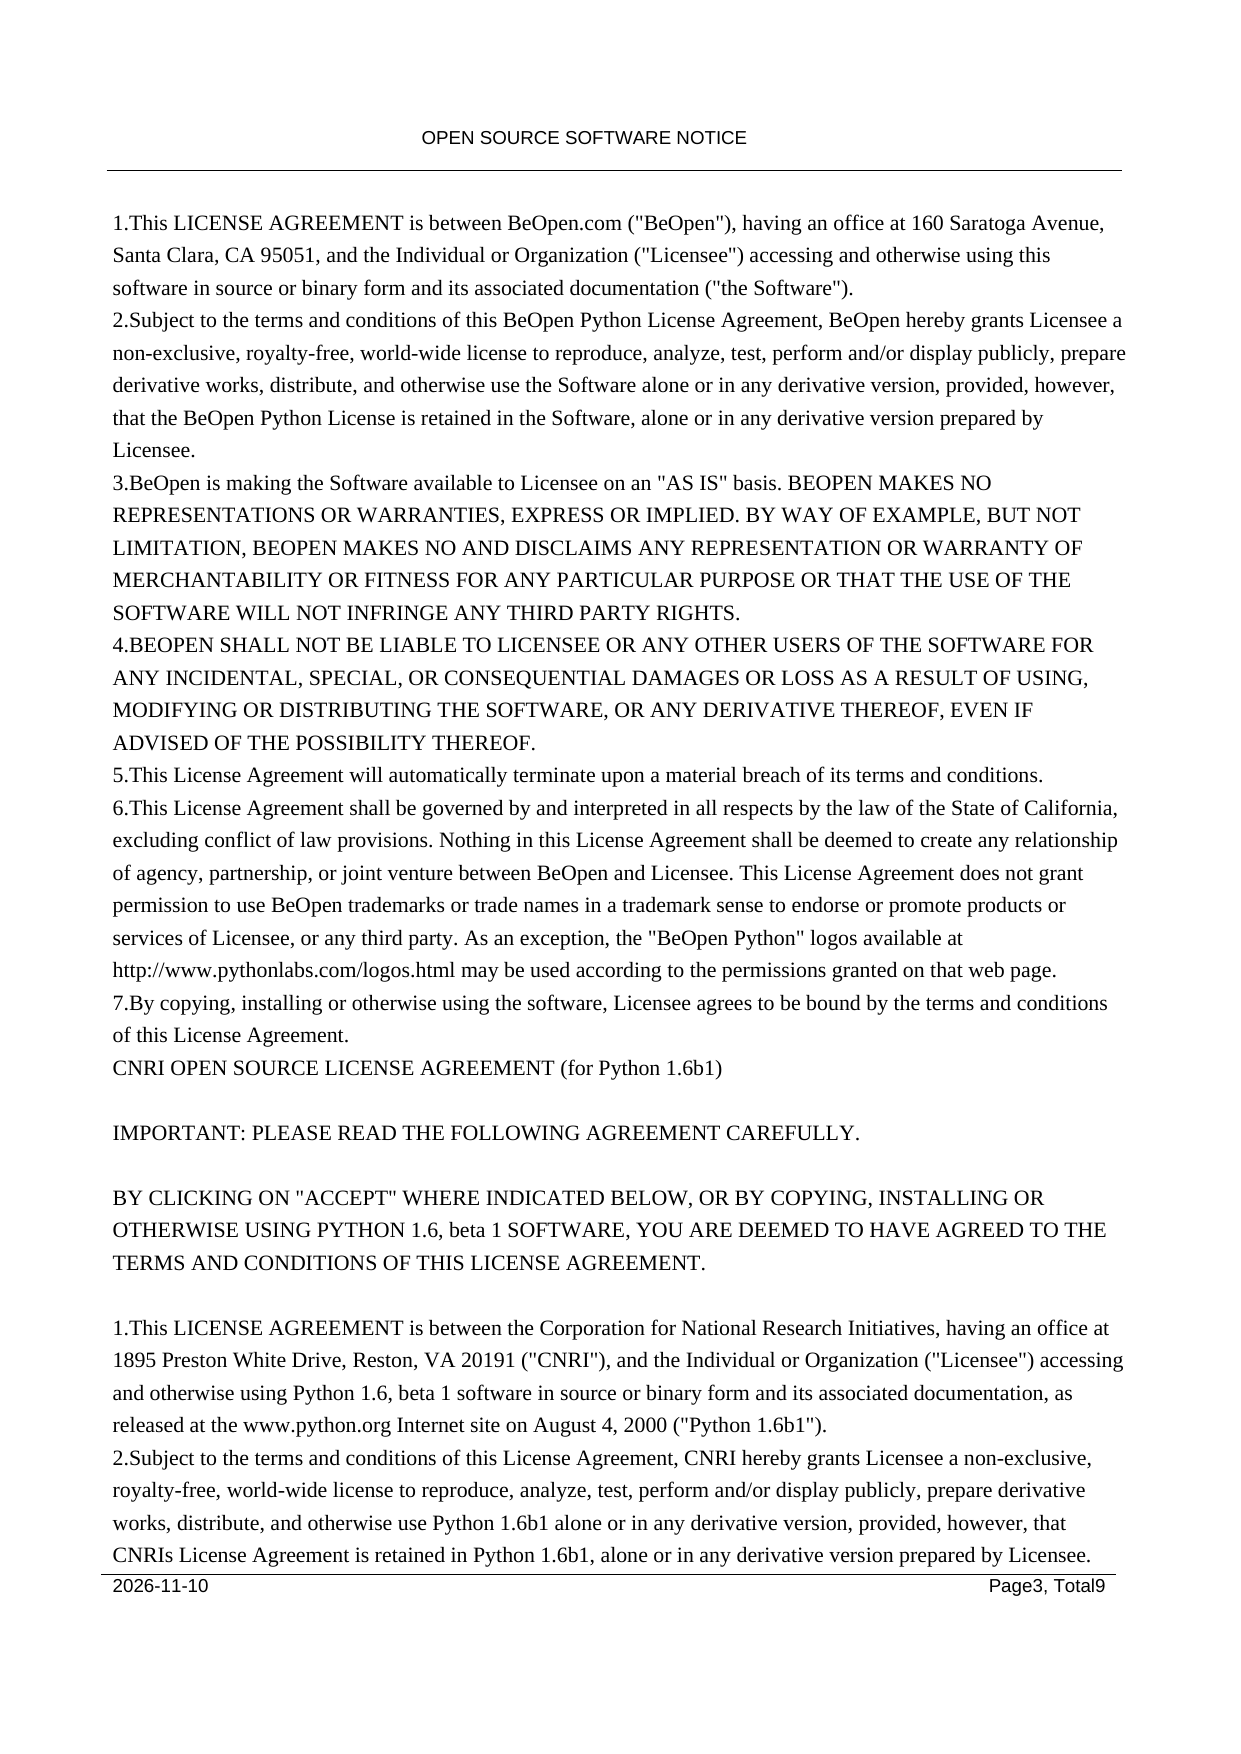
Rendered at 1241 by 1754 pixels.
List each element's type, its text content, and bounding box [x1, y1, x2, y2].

text 1.This LICENSE AGREEMENT is between the Corporation for National Research Initiatives, having an office at 1895 Preston White Drive, Reston, VA 20191 ("CNRI"), and the Individual or Organization ("Licensee") accessing and otherwise using Python 1.6, beta 1 software in source or binary form and its associated documentation, as released at the www.python.org Internet site on August 4, 2000 ("Python 1.6b1"). [112, 1311, 1128, 1441]
text 4.BEOPEN SHALL NOT BE LIABLE TO LICENSEE OR ANY OTHER USERS OF THE SOFTWARE FOR ANY INCIDENTAL, SPECIAL, OR CONSEQUENTIAL DAMAGES OR LOSS AS A RESULT OF USING, MODIFYING OR DISTRIBUTING THE SOFTWARE, OR ANY DERIVATIVE THEREOF, EVEN IF ADVISED OF THE POSSIBILITY THEREOF. [112, 629, 1128, 759]
text 2.Subject to the terms and conditions of this BeOpen Python License Agreement, BeOpen hereby grants Licensee a non-exclusive, royalty-free, world-wide license to reproduce, analyze, test, perform and/or display publicly, prepare derivative works, distribute, and otherwise use the Software alone or in any derivative version, provided, however, that the BeOpen Python License is retained in the Software, alone or in any derivative version prepared by Licensee. [112, 304, 1128, 466]
text 7.By copying, installing or otherwise using the software, Licensee agrees to be bound by the terms and conditions of this License Agreement. [112, 986, 1128, 1051]
text BY CLICKING ON "ACCEPT" WHERE INDICATED BELOW, OR BY COPYING, INSTALLING OR OTHERWISE USING PYTHON 1.6, beta 1 SOFTWARE, YOU ARE DEEMED TO HAVE AGREED TO THE TERMS AND CONDITIONS OF THIS LICENSE AGREEMENT. [112, 1181, 1128, 1279]
text 1.This LICENSE AGREEMENT is between BeOpen.com ("BeOpen"), having an office at 160 Saratoga Avenue, Santa Clara, CA 95051, and the Individual or Organization ("Licensee") accessing and otherwise using this software in source or binary form and its associated documentation ("the Software"). [112, 206, 1128, 304]
text CNRI OPEN SOURCE LICENSE AGREEMENT (for Python 1.6b1) [112, 1051, 1128, 1084]
text 2.Subject to the terms and conditions of this License Agreement, CNRI hereby grants Licensee a non-exclusive, royalty-free, world-wide license to reproduce, analyze, test, perform and/or display publicly, prepare derivative works, distribute, and otherwise use Python 1.6b1 alone or in any derivative version, provided, however, that CNRIs License Agreement is retained in Python 1.6b1, alone or in any derivative version prepared by Licensee. [112, 1441, 1128, 1571]
text 5.This License Agreement will automatically terminate upon a material breach of its terms and conditions. [112, 759, 1128, 791]
text 3.BeOpen is making the Software available to Licensee on an "AS IS" basis. BEOPEN MAKES NO REPRESENTATIONS OR WARRANTIES, EXPRESS OR IMPLIED. BY WAY OF EXAMPLE, BUT NOT LIMITATION, BEOPEN MAKES NO AND DISCLAIMS ANY REPRESENTATION OR WARRANTY OF MERCHANTABILITY OR FITNESS FOR ANY PARTICULAR PURPOSE OR THAT THE USE OF THE SOFTWARE WILL NOT INFRINGE ANY THIRD PARTY RIGHTS. [112, 466, 1128, 629]
text IMPORTANT: PLEASE READ THE FOLLOWING AGREEMENT CAREFULLY. [112, 1116, 1128, 1149]
text 6.This License Agreement shall be governed by and interpreted in all respects by the law of the State of California, excluding conflict of law provisions. Nothing in this License Agreement shall be deemed to create any relationship of agency, partnership, or joint venture between BeOpen and Licensee. This License Agreement does not grant permission to use BeOpen trademarks or trade names in a trademark sense to endorse or promote products or services of Licensee, or any third party. As an exception, the "BeOpen Python" logos available at http://www.pythonlabs.com/logos.html may be used according to the permissions granted on that web page. [112, 791, 1128, 986]
